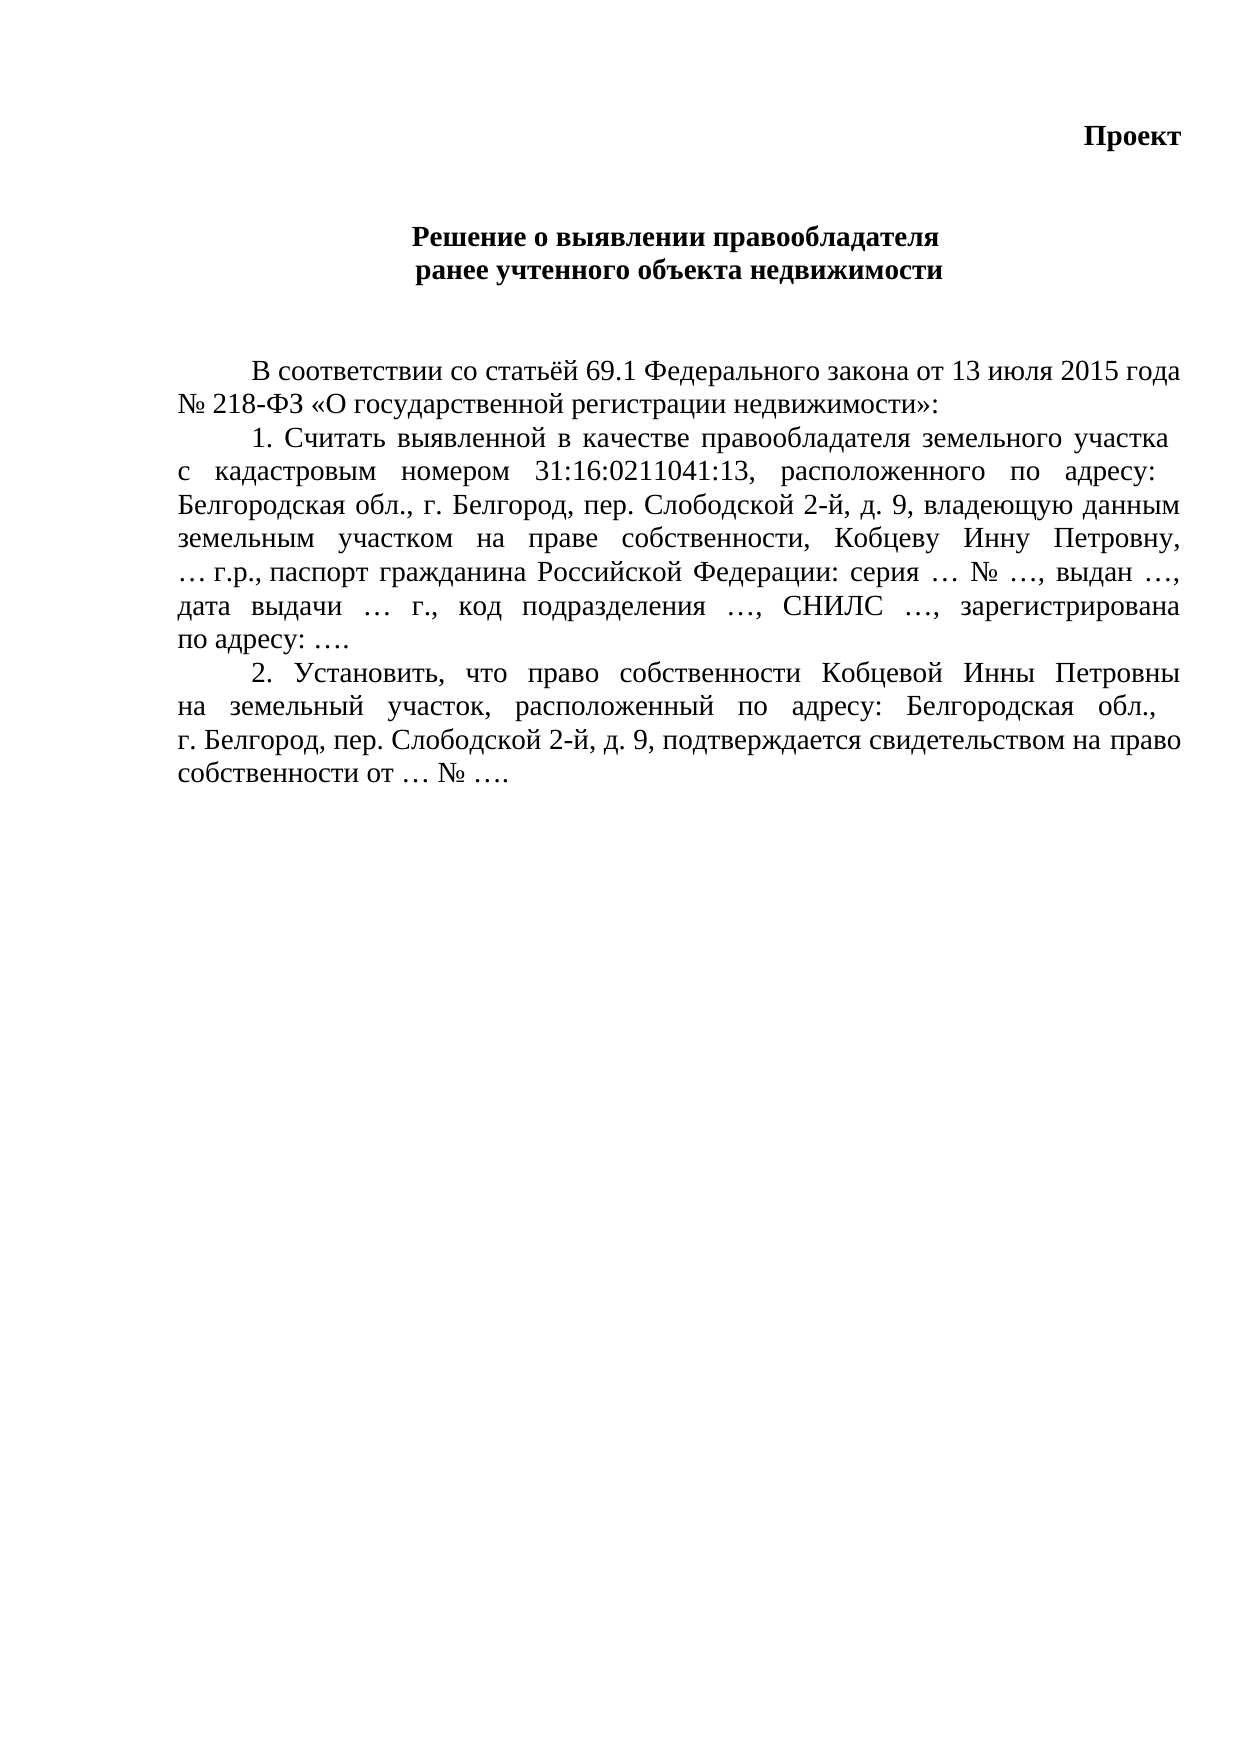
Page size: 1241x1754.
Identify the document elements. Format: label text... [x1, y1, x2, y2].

text В соответствии со статьёй 69.1 Федерального закона от 13 июля 2015 года № 218-ФЗ «О государственной регистрации недвижимости»: [177, 353, 1181, 420]
text Решение о выявлении правообладателя ранее учтенного объекта недвижимости [177, 219, 1181, 286]
text Проект [177, 118, 1181, 152]
text 1. Считать выявленной в качестве правообладателя земельного участка с кадастровым номером 31:16:0211041:13, расположенного по адресу: Белгородская обл., г. Белгород, пер. Слободской 2-й, д. 9, владеющую данным земельным участком на праве собственности, Кобцеву Инну Петровну, … г.р., паспорт гражданина Российской Федерации: серия … № …, выдан …, дата выдачи … г., код подразделения …, СНИЛС …, зарегистрирована по адресу: …. [177, 420, 1181, 655]
text 2. Установить, что право собственности Кобцевой Инны Петровны на земельный участок, расположенный по адресу: Белгородская обл., г. Белгород, пер. Слободской 2-й, д. 9, подтверждается свидетельством на право собственности от … № …. [177, 655, 1181, 789]
